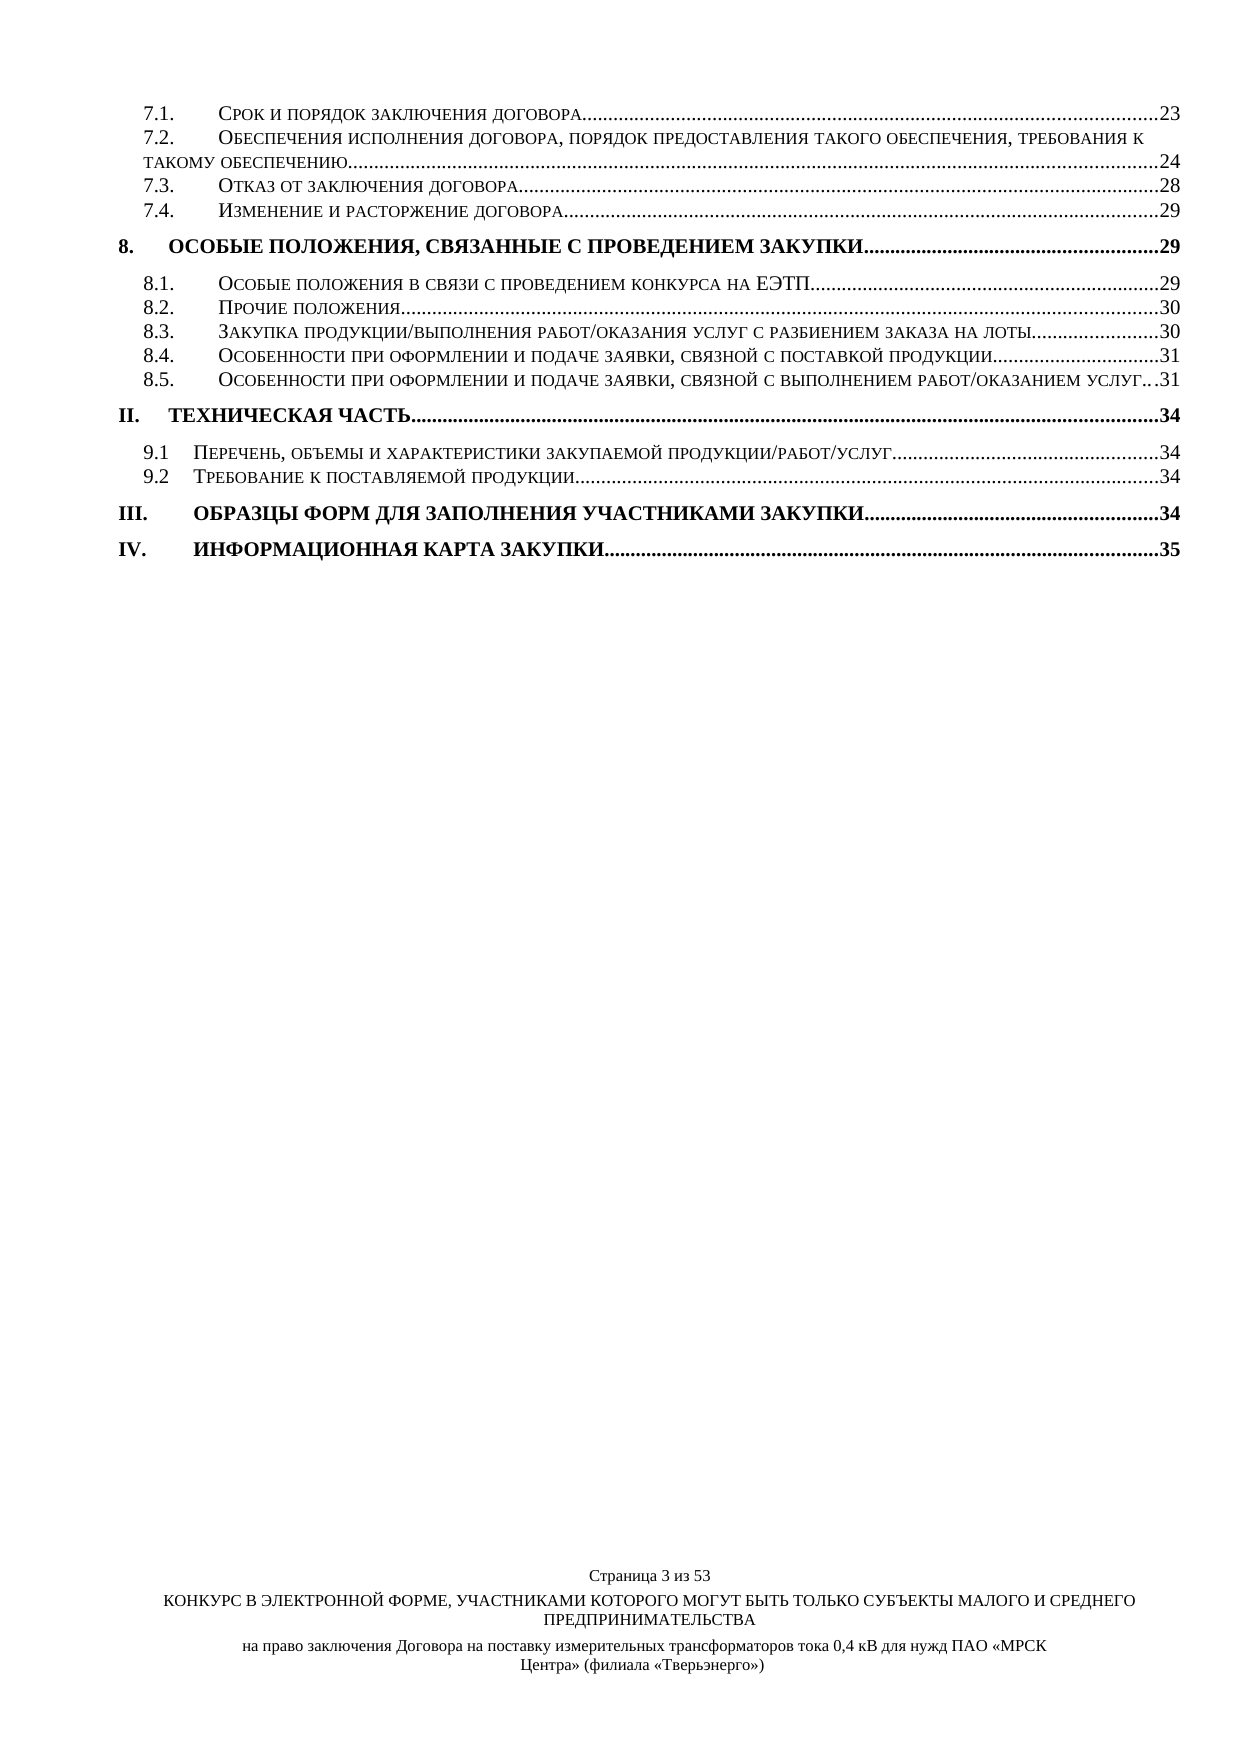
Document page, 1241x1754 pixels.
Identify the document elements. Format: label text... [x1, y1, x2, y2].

text 7.1. Срок и порядок заключения договора 23 [143, 101, 1181, 125]
text 8.4. Особенности при оформлении и подаче заявки, связной с поставкой продукции 31 [143, 343, 1181, 367]
text II. ТЕХНИЧЕСКАЯ ЧАСТЬ 34 [118, 403, 1181, 427]
text 8.5. Особенности при оформлении и подаче заявки, связной с выполнением работ/оказанием услуг. 31 [143, 367, 1181, 391]
text 8.3. Закупка продукции/выполнения работ/оказания услуг с разбиением заказа на лоты 30 [143, 319, 1181, 343]
text 7.3. Отказ от заключения договора 28 [143, 173, 1181, 197]
text 7.4. Изменение и расторжение договора 29 [143, 197, 1181, 222]
text 9.1 Перечень, объемы и характеристики закупаемой продукции/работ/услуг 34 [143, 440, 1181, 464]
text IV. ИНФОРМАЦИОННАЯ КАРТА ЗАКУПКИ 35 [118, 537, 1181, 561]
text 8. ОСОБЫЕ ПОЛОЖЕНИЯ, СВЯЗАННЫЕ С ПРОВЕДЕНИЕМ ЗАКУПКИ 29 [118, 234, 1181, 258]
text 8.1. Особые положения в связи с проведением конкурса на ЕЭТП 29 [143, 271, 1181, 295]
text III. ОБРАЗЦЫ ФОРМ ДЛЯ ЗАПОЛНЕНИЯ УЧАСТНИКАМИ ЗАКУПКИ 34 [118, 501, 1181, 525]
text 7.2. Обеспечения исполнения договора, порядок предоставления такого обеспечения, требования к такому обеспечению 24 [143, 125, 1181, 173]
text 8.2. Прочие положения 30 [143, 295, 1181, 319]
text 9.2 Требование к поставляемой продукции 34 [143, 464, 1181, 488]
